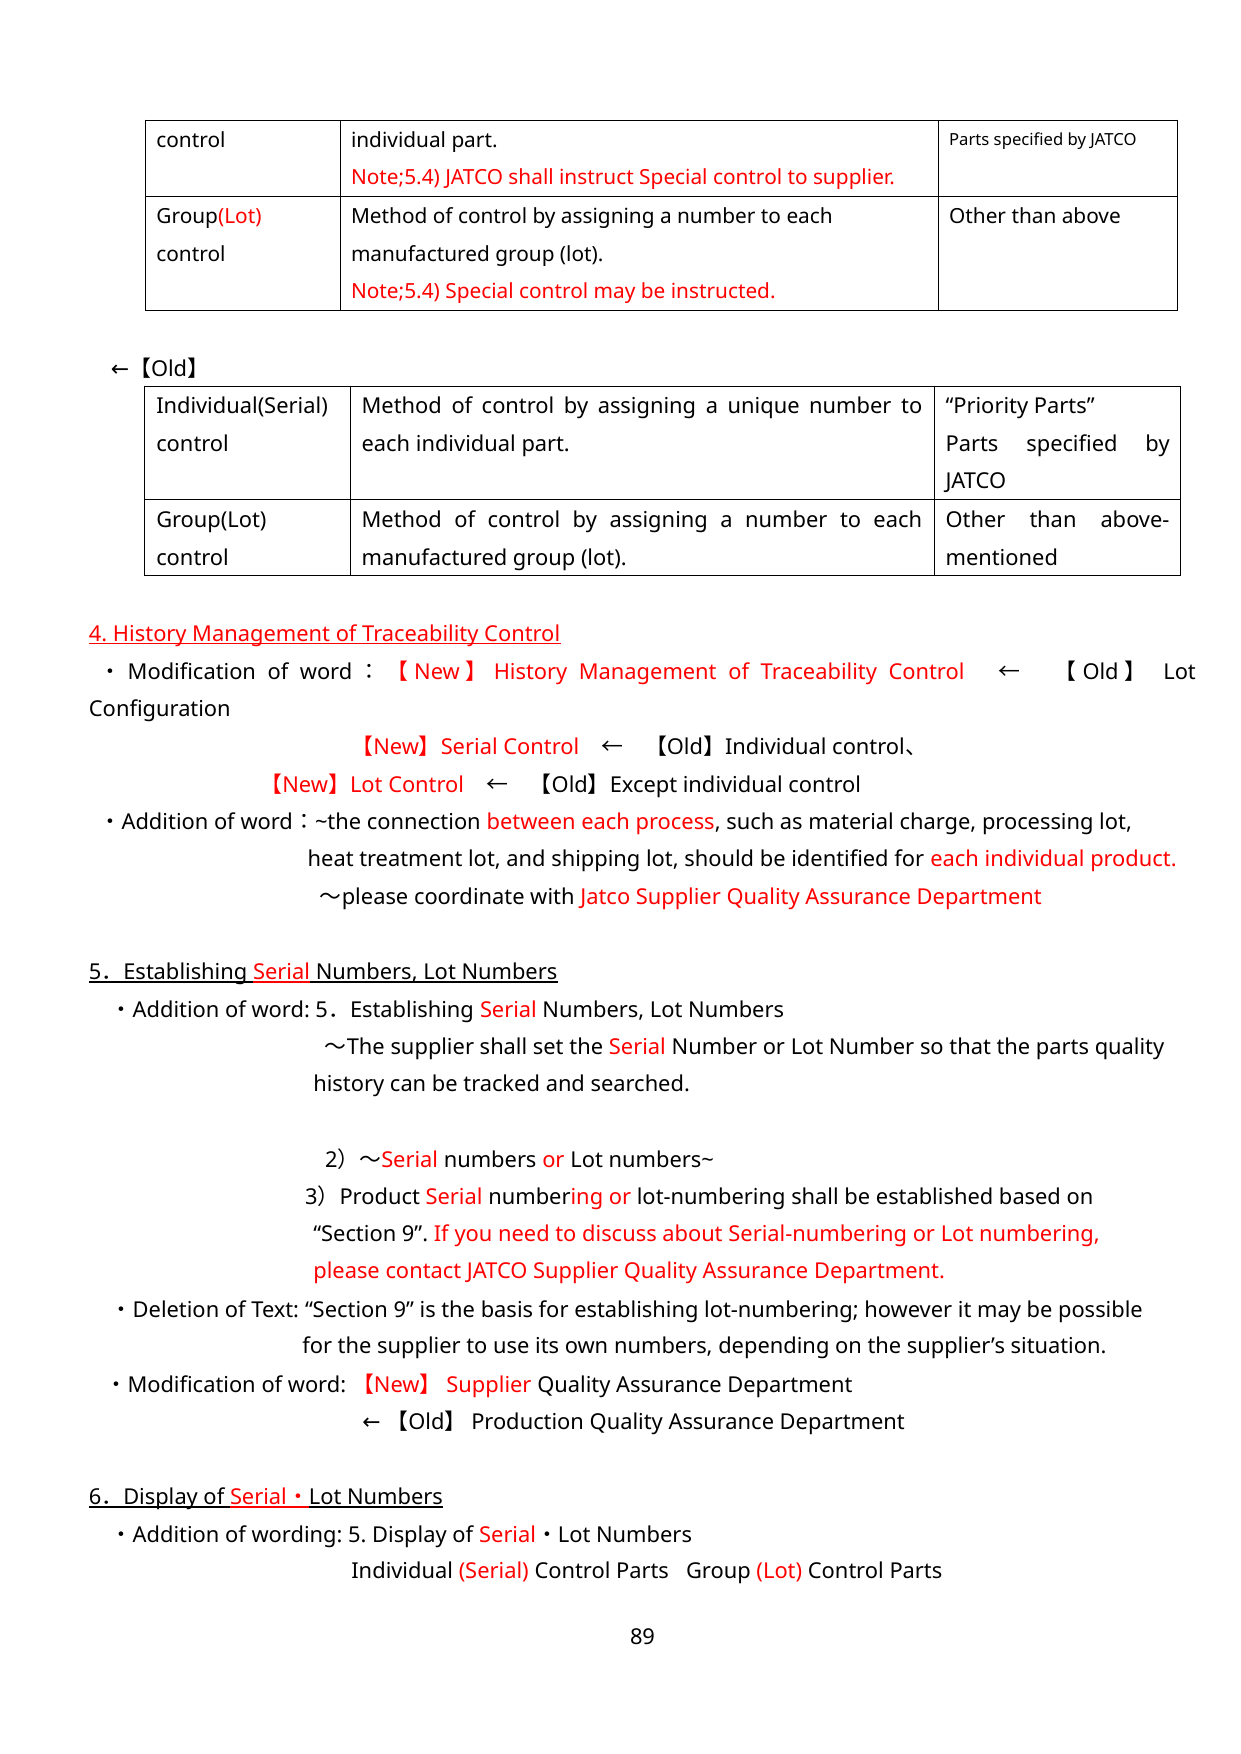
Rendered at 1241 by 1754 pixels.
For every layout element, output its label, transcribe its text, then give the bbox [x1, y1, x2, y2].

text heat treatment lot, and shipping lot, should be identified for each individual product. [89, 839, 1196, 876]
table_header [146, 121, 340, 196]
text ～please coordinate with Jatco Supplier Quality Assurance Department [89, 876, 1196, 914]
text Individual (Serial) Control Parts Group (Lot) Control Parts [89, 1551, 1196, 1589]
text ・Modification of word: 【New】 Supplier Quality Assurance Department [89, 1364, 1196, 1401]
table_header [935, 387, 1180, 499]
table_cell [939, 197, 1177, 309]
text ・Deletion of Text: “Section 9” is the basis for establishing lot-numbering; however it may be possible [89, 1289, 1196, 1326]
text ・Addition of wording: 5. Display of Serial・Lot Numbers [89, 1514, 1196, 1551]
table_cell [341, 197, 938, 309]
text for the supplier to use its own numbers, depending on the supplier’s situation. [89, 1326, 1196, 1364]
text ←【Old】 [89, 348, 1196, 386]
text ・Addition of word：~the connection between each process, such as material charge, processing lot, [89, 801, 1196, 839]
text ～The supplier shall set the Serial Number or Lot Number so that the parts quality [89, 1026, 1196, 1064]
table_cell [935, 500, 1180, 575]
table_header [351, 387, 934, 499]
text 【New】Serial Control ← 【Old】Individual control、 [89, 726, 1196, 764]
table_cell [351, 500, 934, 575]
text ・Addition of word: 5．Establishing Serial Numbers, Lot Numbers [89, 989, 1196, 1026]
text 3）Product Serial numbering or lot-numbering shall be established based on [89, 1176, 1196, 1214]
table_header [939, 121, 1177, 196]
text “Section 9”. If you need to discuss about Serial-numbering or Lot numbering, [89, 1214, 1196, 1251]
text please contact JATCO Supplier Quality Assurance Department. [89, 1251, 1196, 1289]
text 4. History Management of Traceability Control [89, 614, 1196, 651]
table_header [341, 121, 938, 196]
text 6．Display of Serial・Lot Numbers [89, 1476, 1196, 1514]
text 2）～Serial numbers or Lot numbers~ [89, 1139, 1196, 1176]
text ・Modification of word：【New】History Management of Traceability Control ← 【Old】 Lot Configuration [89, 651, 1196, 726]
text history can be tracked and searched. [89, 1064, 1196, 1101]
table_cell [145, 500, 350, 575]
text 5．Establishing Serial Numbers, Lot Numbers [89, 951, 1196, 989]
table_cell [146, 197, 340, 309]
text ← 【Old】 Production Quality Assurance Department [89, 1401, 1196, 1439]
text 【New】Lot Control ← 【Old】Except individual control [89, 764, 1196, 801]
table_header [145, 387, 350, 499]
